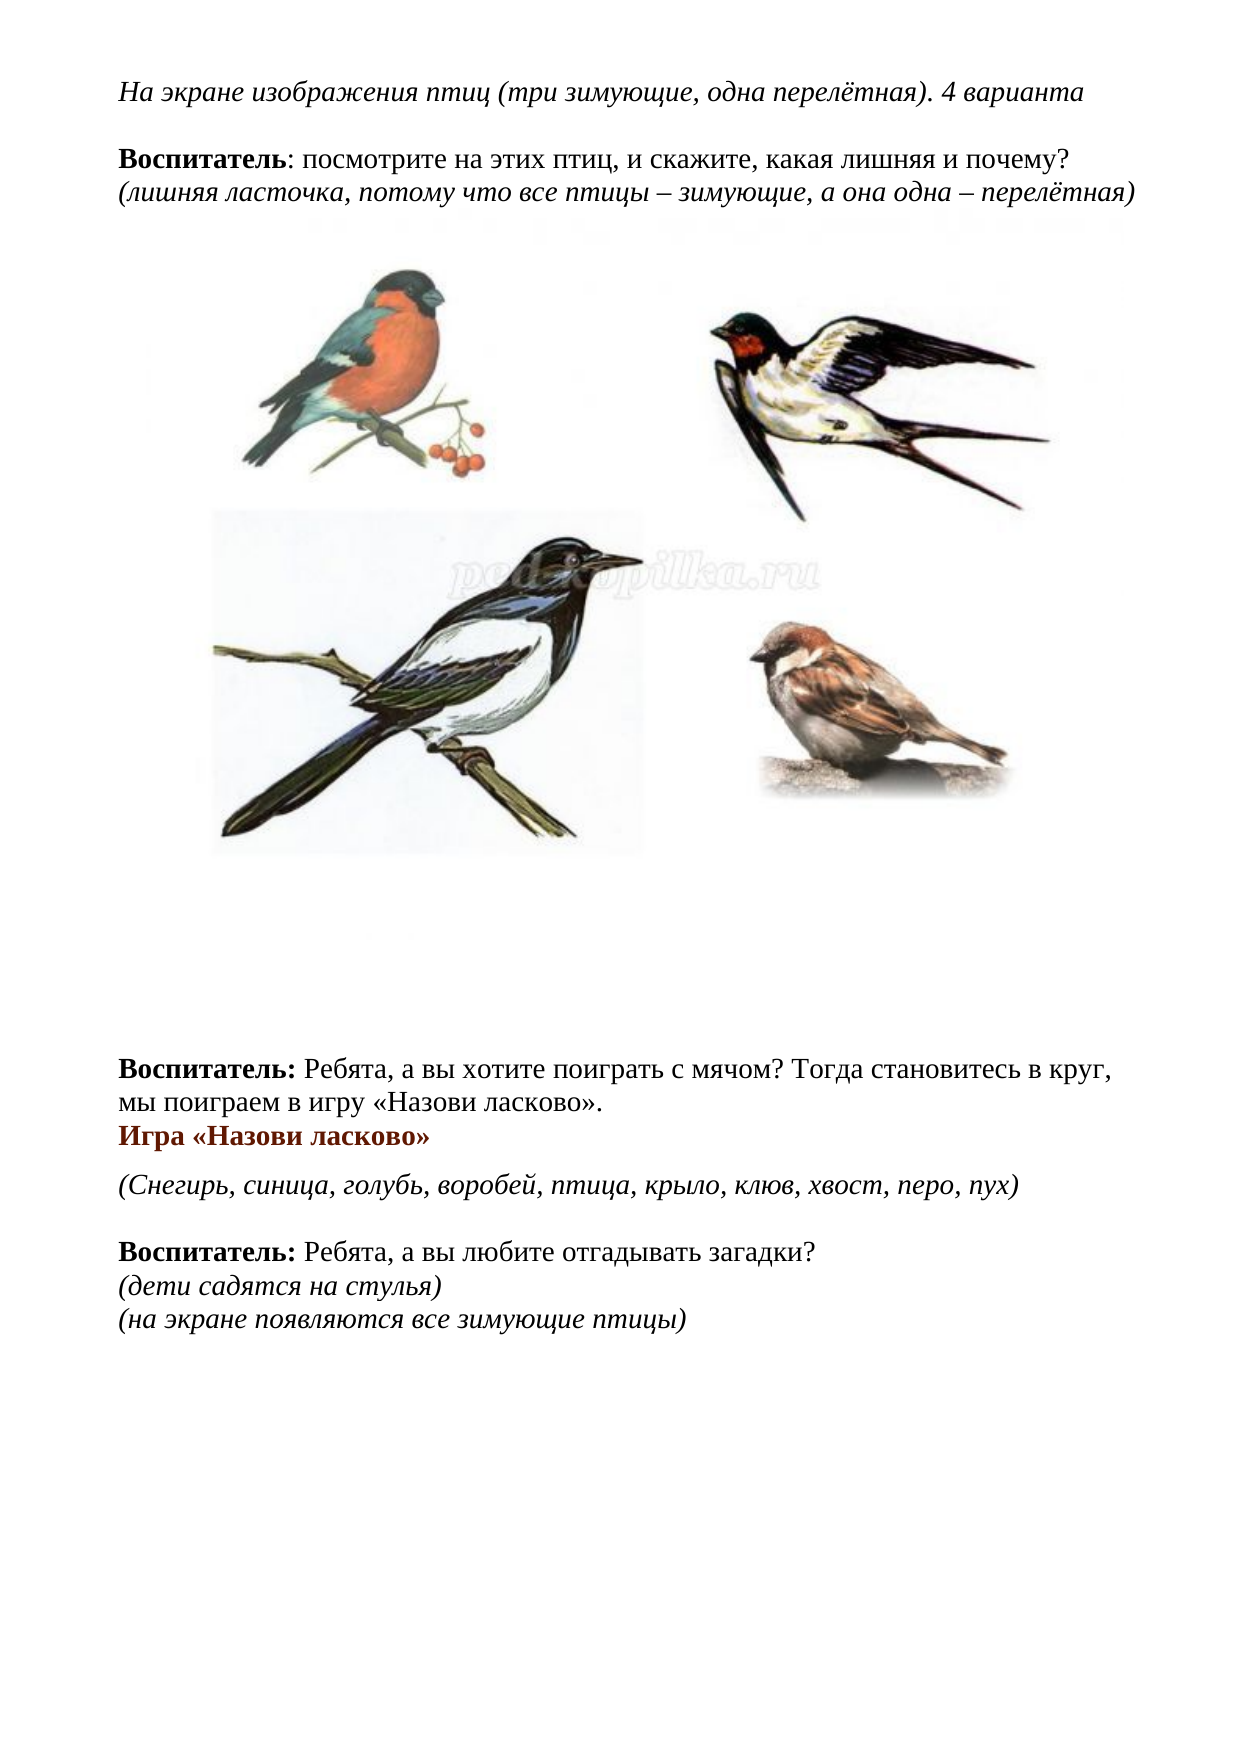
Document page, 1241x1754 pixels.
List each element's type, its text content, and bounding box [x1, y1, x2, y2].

text Игра «Назови ласково» [118, 1118, 1152, 1151]
picture [146, 208, 1124, 940]
text Воспитатель: Ребята, а вы хотите поиграть с мячом? Тогда становитесь в круг, мы поиграем в игру «Назови ласково». [118, 996, 1152, 1118]
text На экране изображения птиц (три зимующие, одна перелётная). 4 варианта Воспитатель: посмотрите на этих птиц, и скажите, какая лишняя и почему? (лишняя ласточка, потому что все птицы – зимующие, а она одна – перелётная) [118, 74, 1152, 208]
text (Снегирь, синица, голубь, воробей, птица, крыло, клюв, хвост, перо, пух) Воспитатель: Ребята, а вы любите отгадывать загадки? (дети садятся на стулья) (на экране появляются все зимующие птицы) [118, 1167, 1152, 1335]
